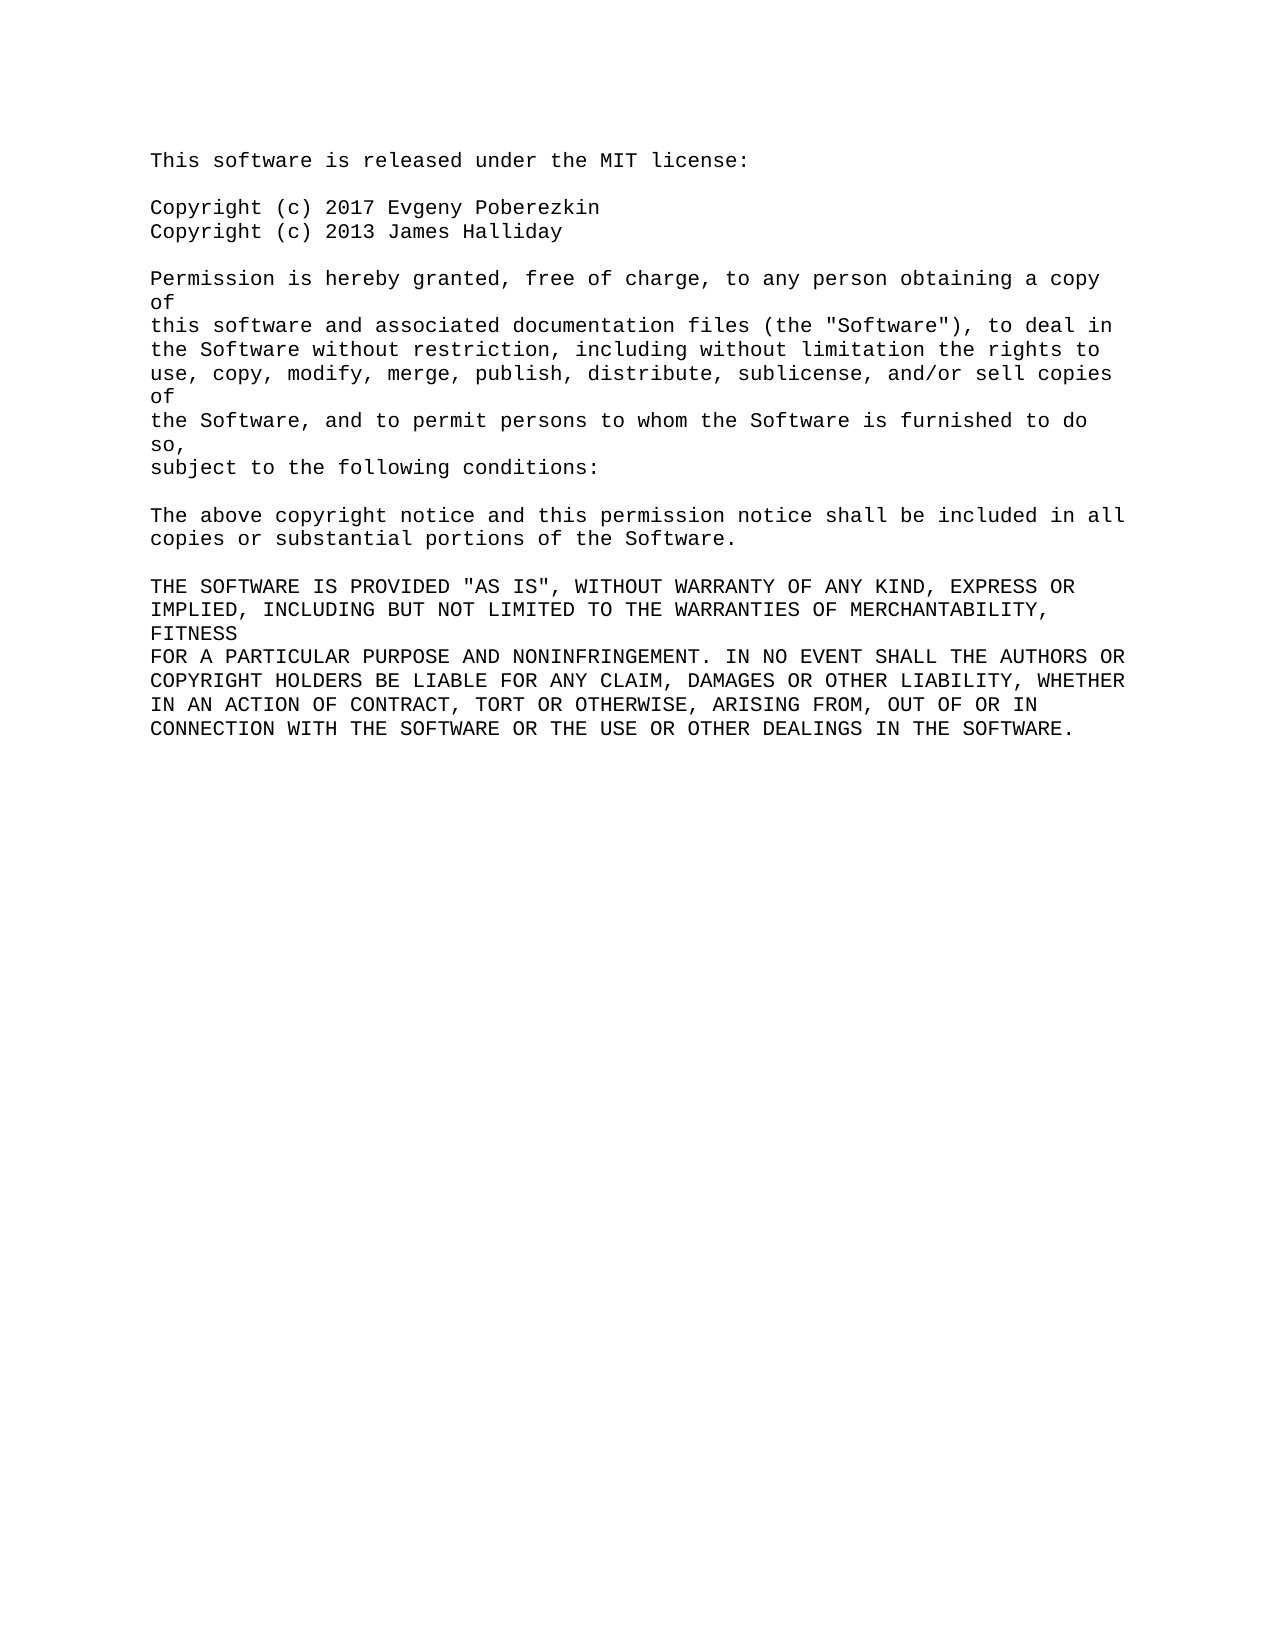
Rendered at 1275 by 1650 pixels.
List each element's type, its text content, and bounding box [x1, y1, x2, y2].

text CONNECTION WITH THE SOFTWARE OR THE USE OR OTHER DEALINGS IN THE SOFTWARE. [150, 717, 1125, 741]
text THE SOFTWARE IS PROVIDED "AS IS", WITHOUT WARRANTY OF ANY KIND, EXPRESS OR [150, 576, 1125, 599]
text FOR A PARTICULAR PURPOSE AND NONINFRINGEMENT. IN NO EVENT SHALL THE AUTHORS OR [150, 647, 1125, 670]
text IN AN ACTION OF CONTRACT, TORT OR OTHERWISE, ARISING FROM, OUT OF OR IN [150, 694, 1125, 717]
text the Software without restriction, including without limitation the rights to [150, 339, 1125, 363]
text Copyright (c) 2017 Evgeny Poberezkin [150, 197, 1125, 221]
text COPYRIGHT HOLDERS BE LIABLE FOR ANY CLAIM, DAMAGES OR OTHER LIABILITY, WHETHER [150, 670, 1125, 694]
text the Software, and to permit persons to whom the Software is furnished to do so, [150, 410, 1125, 457]
text copies or substantial portions of the Software. [150, 528, 1125, 552]
text This software is released under the MIT license: [150, 150, 1125, 174]
text subject to the following conditions: [150, 457, 1125, 481]
text this software and associated documentation files (the "Software"), to deal in [150, 316, 1125, 339]
text Copyright (c) 2013 James Halliday [150, 221, 1125, 244]
text IMPLIED, INCLUDING BUT NOT LIMITED TO THE WARRANTIES OF MERCHANTABILITY, FITNESS [150, 599, 1125, 647]
text use, copy, modify, merge, publish, distribute, sublicense, and/or sell copies of [150, 363, 1125, 410]
text The above copyright notice and this permission notice shall be included in all [150, 505, 1125, 528]
text Permission is hereby granted, free of charge, to any person obtaining a copy of [150, 268, 1125, 316]
